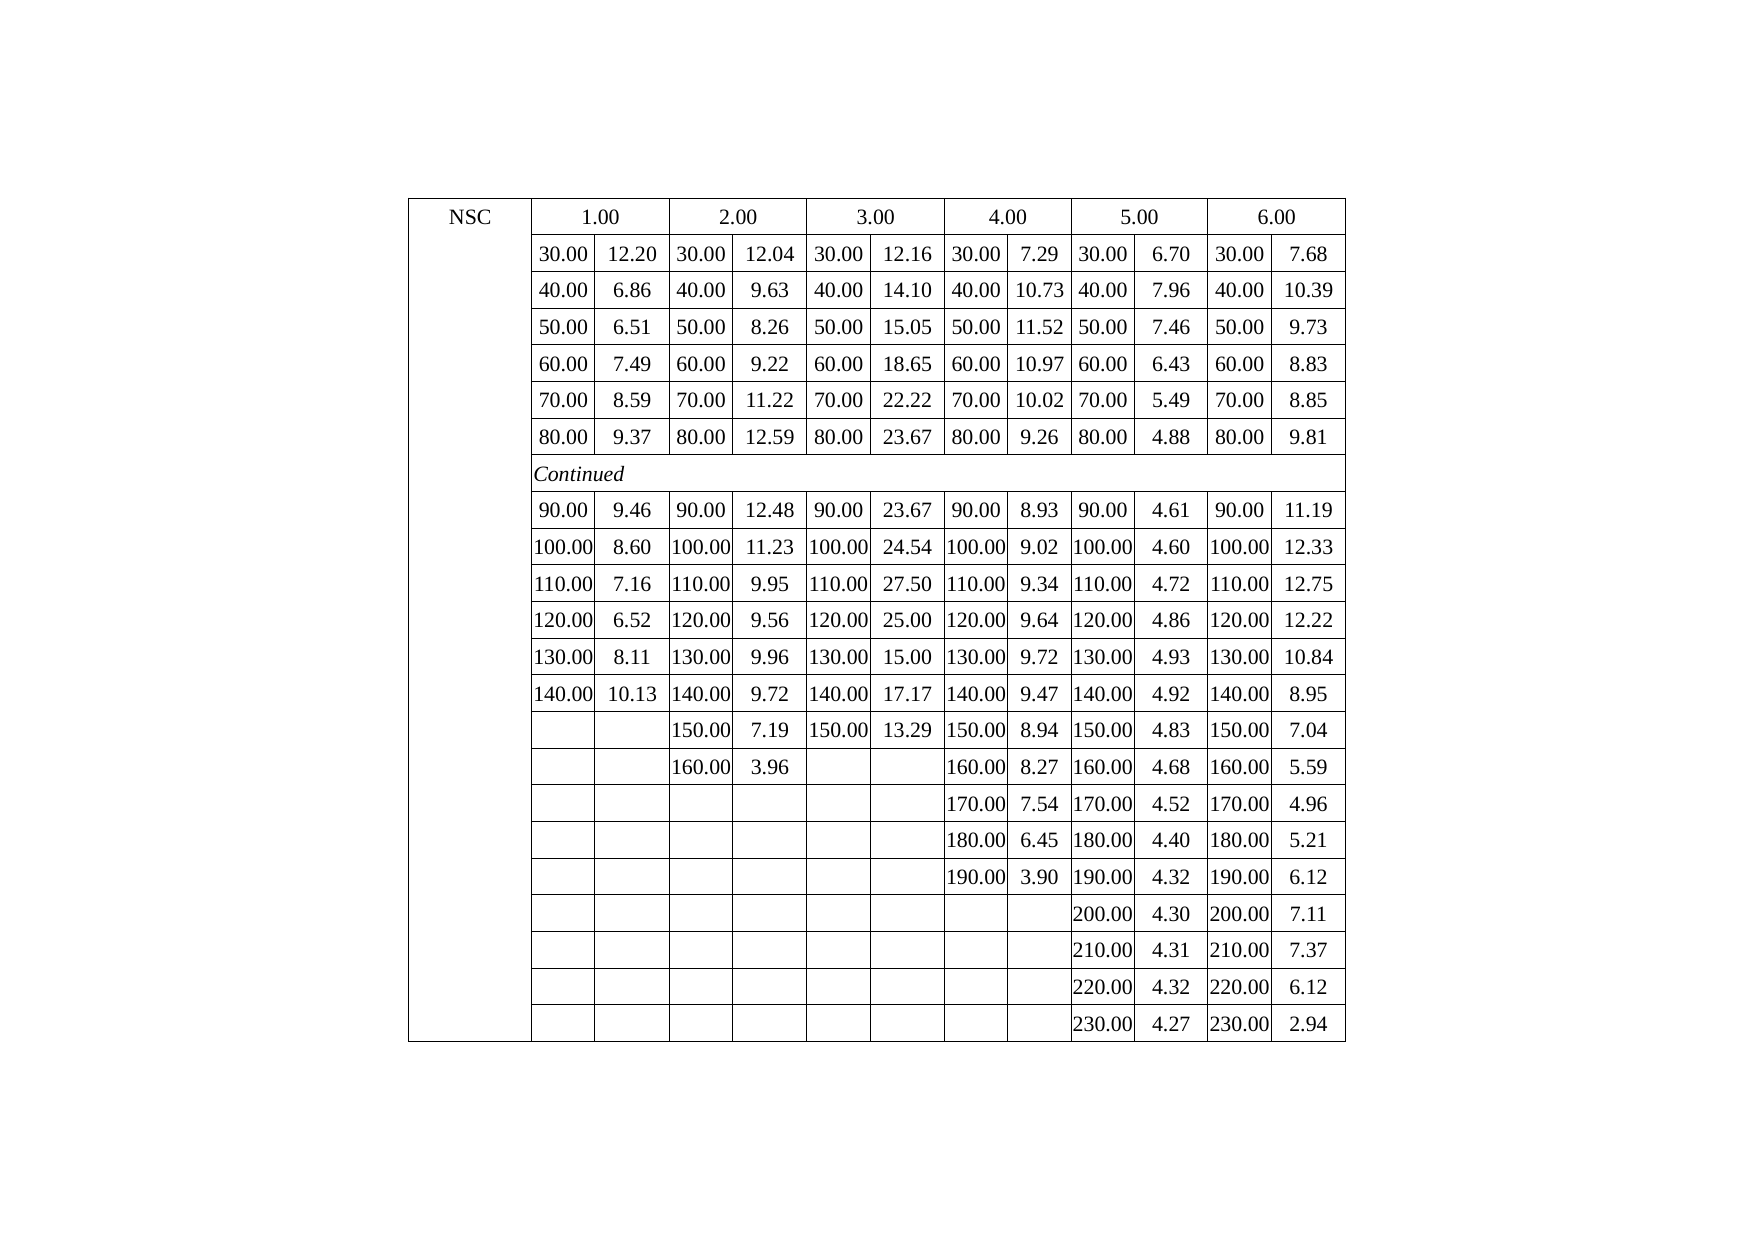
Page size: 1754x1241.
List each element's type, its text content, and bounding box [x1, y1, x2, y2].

table_cell 100.00 [945, 529, 1007, 564]
table_cell 230.00 [1208, 1005, 1271, 1041]
table_cell 8.59 [595, 382, 669, 418]
table_cell 9.64 [1008, 602, 1071, 638]
table_cell 7.11 [1272, 895, 1345, 931]
table_cell [807, 859, 870, 894]
table_cell 50.00 [1072, 309, 1134, 344]
table_cell 50.00 [670, 309, 732, 344]
table_cell [670, 969, 732, 1004]
table_cell [733, 895, 806, 931]
table_cell 4.83 [1135, 712, 1207, 748]
table_cell 150.00 [1208, 712, 1271, 748]
table_cell 200.00 [1072, 895, 1134, 931]
table_cell 110.00 [532, 565, 594, 601]
table_cell 11.22 [733, 382, 806, 418]
table_cell 6.86 [595, 272, 669, 308]
table_cell [807, 932, 870, 968]
table_cell [945, 895, 1007, 931]
table_cell 4.52 [1135, 785, 1207, 821]
table_cell 50.00 [532, 309, 594, 344]
table_cell NSC [409, 199, 531, 1041]
table_cell 23.67 [871, 492, 944, 528]
table_cell 8.94 [1008, 712, 1071, 748]
table_cell 110.00 [945, 565, 1007, 601]
table_cell 4.68 [1135, 749, 1207, 784]
table_cell 180.00 [1208, 822, 1271, 858]
table_cell 110.00 [1208, 565, 1271, 601]
table_cell 12.04 [733, 235, 806, 271]
table_cell 30.00 [670, 235, 732, 271]
table_cell 150.00 [1072, 712, 1134, 748]
table_cell 50.00 [807, 309, 870, 344]
table_cell 30.00 [807, 235, 870, 271]
table_cell 30.00 [532, 235, 594, 271]
table_cell 130.00 [945, 639, 1007, 674]
table_cell 8.27 [1008, 749, 1071, 784]
table_cell 4.92 [1135, 675, 1207, 711]
table_cell [945, 969, 1007, 1004]
table_cell 100.00 [532, 529, 594, 564]
table_cell [871, 1005, 944, 1041]
table_cell 24.54 [871, 529, 944, 564]
table_cell Continued [532, 455, 1345, 491]
table_cell [807, 749, 870, 784]
table_cell 8.60 [595, 529, 669, 564]
table_cell 7.46 [1135, 309, 1207, 344]
table_cell 9.72 [733, 675, 806, 711]
table_cell 50.00 [945, 309, 1007, 344]
table_cell 9.73 [1272, 309, 1345, 344]
table_cell 200.00 [1208, 895, 1271, 931]
table_cell 5.59 [1272, 749, 1345, 784]
table_cell [733, 1005, 806, 1041]
table_cell [532, 932, 594, 968]
table_cell 6.43 [1135, 345, 1207, 381]
table_cell [1008, 969, 1071, 1004]
table_cell 110.00 [807, 565, 870, 601]
table_cell 5.21 [1272, 822, 1345, 858]
table_cell 160.00 [1072, 749, 1134, 784]
table_cell 140.00 [1208, 675, 1271, 711]
table_cell 4.88 [1135, 419, 1207, 454]
table_cell 5.00 [1072, 199, 1207, 234]
table_cell 10.39 [1272, 272, 1345, 308]
table_cell 8.85 [1272, 382, 1345, 418]
table_cell 90.00 [670, 492, 732, 528]
table_cell 8.26 [733, 309, 806, 344]
table_cell [595, 859, 669, 894]
table_cell 4.96 [1272, 785, 1345, 821]
table_cell 60.00 [1072, 345, 1134, 381]
table_cell 4.61 [1135, 492, 1207, 528]
table_cell [532, 969, 594, 1004]
table_cell 6.45 [1008, 822, 1071, 858]
table_cell 110.00 [670, 565, 732, 601]
table_cell 30.00 [1208, 235, 1271, 271]
table_cell 6.12 [1272, 859, 1345, 894]
table_cell [733, 822, 806, 858]
table_cell [1008, 1005, 1071, 1041]
table_cell 12.59 [733, 419, 806, 454]
table_cell 6.00 [1208, 199, 1345, 234]
table_cell 10.02 [1008, 382, 1071, 418]
table_cell 70.00 [532, 382, 594, 418]
table_cell [871, 749, 944, 784]
table_cell 160.00 [945, 749, 1007, 784]
table_cell [532, 1005, 594, 1041]
table_cell 1.00 [532, 199, 669, 234]
table_cell 10.13 [595, 675, 669, 711]
table_cell [532, 822, 594, 858]
table_cell 230.00 [1072, 1005, 1134, 1041]
table_cell 11.52 [1008, 309, 1071, 344]
table_cell 190.00 [1208, 859, 1271, 894]
table_cell [807, 895, 870, 931]
table_cell 220.00 [1208, 969, 1271, 1004]
table_cell 40.00 [1208, 272, 1271, 308]
table_cell [871, 859, 944, 894]
table_cell [532, 859, 594, 894]
table_cell 4.93 [1135, 639, 1207, 674]
table_cell 120.00 [532, 602, 594, 638]
table_cell 90.00 [807, 492, 870, 528]
table_cell 7.29 [1008, 235, 1071, 271]
table_cell 140.00 [670, 675, 732, 711]
table_cell 170.00 [945, 785, 1007, 821]
table_cell 140.00 [807, 675, 870, 711]
table_cell 15.05 [871, 309, 944, 344]
table_cell 9.96 [733, 639, 806, 674]
table_cell 130.00 [670, 639, 732, 674]
table_cell 10.84 [1272, 639, 1345, 674]
table_cell 140.00 [1072, 675, 1134, 711]
table_cell 40.00 [670, 272, 732, 308]
table_cell [532, 785, 594, 821]
table_cell [807, 1005, 870, 1041]
table_cell 8.83 [1272, 345, 1345, 381]
table_cell 180.00 [945, 822, 1007, 858]
table_cell 40.00 [807, 272, 870, 308]
table_cell 9.22 [733, 345, 806, 381]
table_cell 4.86 [1135, 602, 1207, 638]
table_cell 10.73 [1008, 272, 1071, 308]
table_cell 12.75 [1272, 565, 1345, 601]
table_cell 60.00 [532, 345, 594, 381]
table_cell 17.17 [871, 675, 944, 711]
table_cell 120.00 [670, 602, 732, 638]
table_cell 9.34 [1008, 565, 1071, 601]
table_cell 4.30 [1135, 895, 1207, 931]
table_cell [871, 932, 944, 968]
table_cell [595, 785, 669, 821]
table_cell 30.00 [1072, 235, 1134, 271]
table_cell 220.00 [1072, 969, 1134, 1004]
table_cell [871, 785, 944, 821]
table_cell [595, 1005, 669, 1041]
table_cell 3.96 [733, 749, 806, 784]
table_cell 180.00 [1072, 822, 1134, 858]
table_cell [871, 895, 944, 931]
table_cell [532, 712, 594, 748]
table_cell 60.00 [670, 345, 732, 381]
table_cell 70.00 [807, 382, 870, 418]
table_cell 7.04 [1272, 712, 1345, 748]
table_cell [945, 1005, 1007, 1041]
table_cell 120.00 [1072, 602, 1134, 638]
table_cell 13.29 [871, 712, 944, 748]
table_cell 9.81 [1272, 419, 1345, 454]
table_cell 70.00 [1072, 382, 1134, 418]
table_cell 9.26 [1008, 419, 1071, 454]
table_cell 6.51 [595, 309, 669, 344]
table_cell 150.00 [807, 712, 870, 748]
table_cell 100.00 [1072, 529, 1134, 564]
table_cell [807, 969, 870, 1004]
table_cell 4.00 [945, 199, 1071, 234]
table_cell 40.00 [945, 272, 1007, 308]
table_cell 3.00 [807, 199, 944, 234]
table_cell 120.00 [945, 602, 1007, 638]
table_cell 70.00 [1208, 382, 1271, 418]
table_cell 100.00 [807, 529, 870, 564]
table_cell 100.00 [1208, 529, 1271, 564]
table_cell 80.00 [945, 419, 1007, 454]
table_cell 4.27 [1135, 1005, 1207, 1041]
table_cell 25.00 [871, 602, 944, 638]
table_cell 90.00 [1208, 492, 1271, 528]
table_cell 40.00 [532, 272, 594, 308]
table_cell [532, 895, 594, 931]
table_cell 14.10 [871, 272, 944, 308]
table_cell 190.00 [1072, 859, 1134, 894]
table_cell 12.20 [595, 235, 669, 271]
table_cell 140.00 [945, 675, 1007, 711]
table_cell [1008, 895, 1071, 931]
table_cell 4.32 [1135, 859, 1207, 894]
table_cell 7.49 [595, 345, 669, 381]
table_cell [595, 895, 669, 931]
table_cell 3.90 [1008, 859, 1071, 894]
table_cell [807, 822, 870, 858]
table_cell 80.00 [1208, 419, 1271, 454]
table_cell 100.00 [670, 529, 732, 564]
table_cell 60.00 [945, 345, 1007, 381]
table_cell 90.00 [945, 492, 1007, 528]
table_cell 9.46 [595, 492, 669, 528]
table_cell 40.00 [1072, 272, 1134, 308]
table_cell 8.95 [1272, 675, 1345, 711]
table_cell 60.00 [807, 345, 870, 381]
table_cell 80.00 [1072, 419, 1134, 454]
table_cell 4.72 [1135, 565, 1207, 601]
table_cell 6.12 [1272, 969, 1345, 1004]
table_cell 80.00 [807, 419, 870, 454]
table_cell 130.00 [1208, 639, 1271, 674]
table_cell 90.00 [532, 492, 594, 528]
table_cell 80.00 [670, 419, 732, 454]
table_cell 50.00 [1208, 309, 1271, 344]
table_cell 4.60 [1135, 529, 1207, 564]
table_cell 9.63 [733, 272, 806, 308]
table_cell 15.00 [871, 639, 944, 674]
table_cell [670, 1005, 732, 1041]
table_cell [670, 895, 732, 931]
table_cell [807, 785, 870, 821]
table_cell [595, 932, 669, 968]
table_cell 7.19 [733, 712, 806, 748]
table_cell 6.52 [595, 602, 669, 638]
table_cell [595, 822, 669, 858]
table_cell 110.00 [1072, 565, 1134, 601]
table_cell 5.49 [1135, 382, 1207, 418]
table_cell [733, 932, 806, 968]
table_cell 12.48 [733, 492, 806, 528]
table_cell [733, 969, 806, 1004]
table_cell 7.68 [1272, 235, 1345, 271]
table_cell 210.00 [1072, 932, 1134, 968]
table_cell 4.31 [1135, 932, 1207, 968]
table_cell 140.00 [532, 675, 594, 711]
table_cell 22.22 [871, 382, 944, 418]
table_cell [670, 859, 732, 894]
table_cell 2.00 [670, 199, 806, 234]
table_cell 27.50 [871, 565, 944, 601]
table_cell [670, 932, 732, 968]
table_cell 7.54 [1008, 785, 1071, 821]
table_cell [733, 859, 806, 894]
table_cell [595, 749, 669, 784]
table_cell 70.00 [670, 382, 732, 418]
table_cell 11.23 [733, 529, 806, 564]
table_cell [871, 822, 944, 858]
table_cell 90.00 [1072, 492, 1134, 528]
table_cell 23.67 [871, 419, 944, 454]
table_cell 70.00 [945, 382, 1007, 418]
table_cell [945, 932, 1007, 968]
table_cell 12.22 [1272, 602, 1345, 638]
table_cell [733, 785, 806, 821]
table_cell [1008, 932, 1071, 968]
table_cell 9.95 [733, 565, 806, 601]
table_cell [871, 969, 944, 1004]
table_cell 18.65 [871, 345, 944, 381]
table_cell 8.11 [595, 639, 669, 674]
table_cell 12.16 [871, 235, 944, 271]
table_cell 130.00 [1072, 639, 1134, 674]
table_cell 210.00 [1208, 932, 1271, 968]
table_cell 190.00 [945, 859, 1007, 894]
table_cell 160.00 [670, 749, 732, 784]
table_cell 2.94 [1272, 1005, 1345, 1041]
table_cell 9.37 [595, 419, 669, 454]
table_cell 170.00 [1072, 785, 1134, 821]
table_cell 7.37 [1272, 932, 1345, 968]
table_cell 7.16 [595, 565, 669, 601]
table_cell [670, 785, 732, 821]
table_cell 80.00 [532, 419, 594, 454]
table_cell 120.00 [807, 602, 870, 638]
table_cell 8.93 [1008, 492, 1071, 528]
table_cell 60.00 [1208, 345, 1271, 381]
table_cell [532, 749, 594, 784]
table_cell 9.02 [1008, 529, 1071, 564]
table_cell 9.56 [733, 602, 806, 638]
table_cell 4.32 [1135, 969, 1207, 1004]
table_cell 30.00 [945, 235, 1007, 271]
table_cell 9.47 [1008, 675, 1071, 711]
table_cell 120.00 [1208, 602, 1271, 638]
table_cell [595, 712, 669, 748]
table_cell 9.72 [1008, 639, 1071, 674]
table_cell [670, 822, 732, 858]
table_cell 150.00 [670, 712, 732, 748]
table_cell 4.40 [1135, 822, 1207, 858]
table_cell [595, 969, 669, 1004]
table_cell 130.00 [532, 639, 594, 674]
table_cell 10.97 [1008, 345, 1071, 381]
table_cell 11.19 [1272, 492, 1345, 528]
table_cell 7.96 [1135, 272, 1207, 308]
table_cell 160.00 [1208, 749, 1271, 784]
table_cell 170.00 [1208, 785, 1271, 821]
table_cell 130.00 [807, 639, 870, 674]
table_cell 12.33 [1272, 529, 1345, 564]
table_cell 6.70 [1135, 235, 1207, 271]
table_cell 150.00 [945, 712, 1007, 748]
